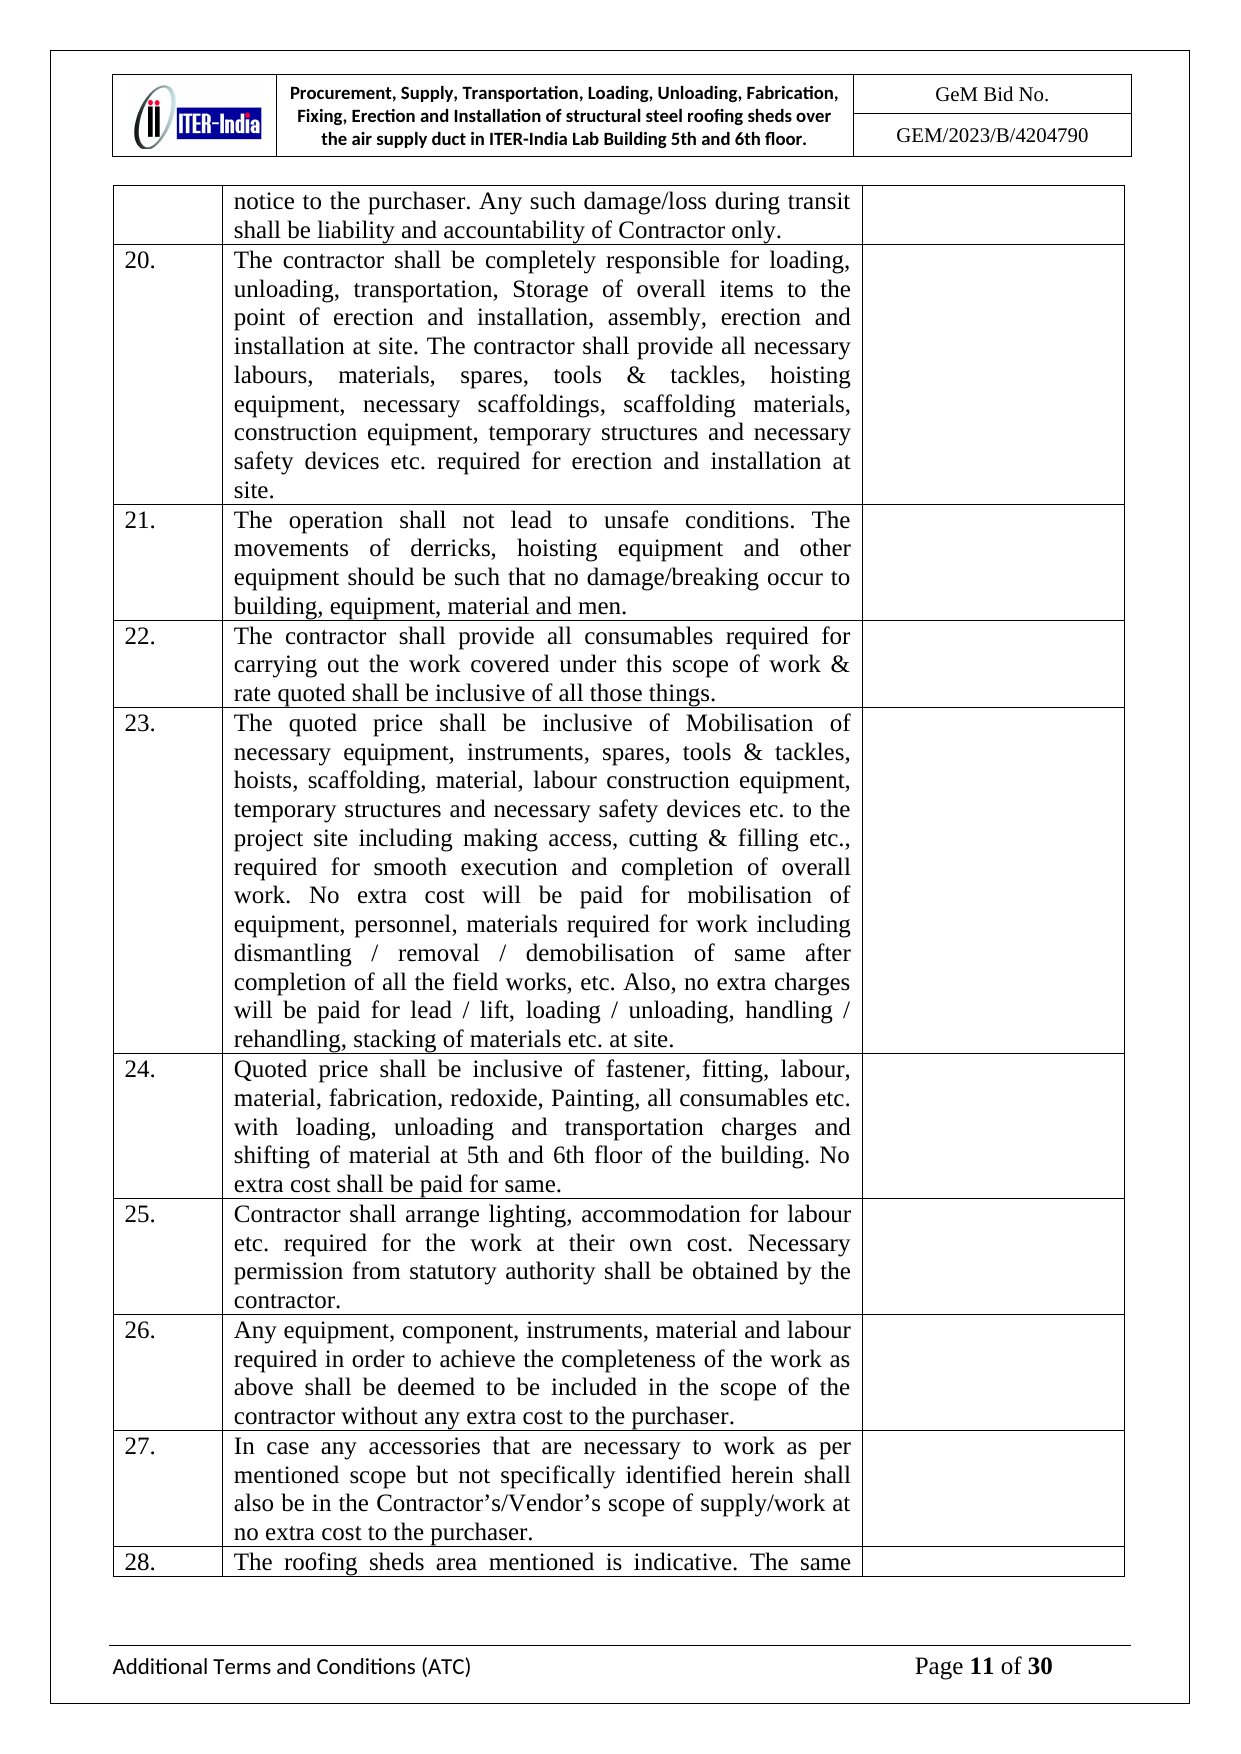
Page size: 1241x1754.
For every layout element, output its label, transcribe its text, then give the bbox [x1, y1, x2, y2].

table_cell [863, 1431, 1124, 1546]
table_cell [114, 1054, 222, 1198]
table_cell The contractor shall provide all consumables required for carrying out the work covered under this scope of work & rate quoted shall be inclusive of all those things. [223, 621, 862, 707]
table_cell [114, 621, 222, 707]
table_cell [114, 1431, 222, 1546]
table_cell [863, 1199, 1124, 1314]
picture [132, 83, 263, 149]
table_cell [863, 1315, 1124, 1430]
table_cell Quoted price shall be inclusive of fastener, fitting, labour, material, fabrication, redoxide, Painting, all consumables etc. with loading, unloading and transportation charges and shifting of material at 5th and 6th floor of the building. No extra cost shall be paid for same. [223, 1054, 862, 1198]
table_cell [114, 1199, 222, 1314]
table_cell The operation shall not lead to unsafe conditions. The movements of derricks, hoisting equipment and other equipment should be such that no damage/breaking occur to building, equipment, material and men. [223, 505, 862, 620]
table_cell Contractor shall arrange lighting, accommodation for labour etc. required for the work at their own cost. Necessary permission from statutory authority shall be obtained by the contractor. [223, 1199, 862, 1314]
table_cell [863, 708, 1124, 1053]
table_cell The contractor shall be completely responsible for loading, unloading, transportation, Storage of overall items to the point of erection and installation, assembly, erection and installation at site. The contractor shall provide all necessary labours, materials, spares, tools & tackles, hoisting equipment, necessary scaffoldings, scaffolding materials, construction equipment, temporary structures and necessary safety devices etc. required for erection and installation at site. [223, 245, 862, 504]
table_cell [863, 186, 1124, 244]
table_cell [863, 1547, 1124, 1576]
table_cell [114, 505, 222, 620]
table_cell In case any accessories that are necessary to work as per mentioned scope but not specifically identified herein shall also be in the Contractor’s/Vendor’s scope of supply/work at no extra cost to the purchaser. [223, 1431, 862, 1546]
table_cell [863, 1054, 1124, 1198]
table_cell [863, 621, 1124, 707]
table_cell [114, 1315, 222, 1430]
table_cell Any equipment, component, instruments, material and labour required in order to achieve the completeness of the work as above shall be deemed to be included in the scope of the contractor without any extra cost to the purchaser. [223, 1315, 862, 1430]
table_cell [863, 245, 1124, 504]
table_cell [863, 505, 1124, 620]
table_cell [114, 245, 222, 504]
table_cell [114, 1547, 222, 1576]
table_cell [114, 186, 222, 244]
table_cell [114, 708, 222, 1053]
table_cell The quoted price shall be inclusive of Mobilisation of necessary equipment, instruments, spares, tools & tackles, hoists, scaffolding, material, labour construction equipment, temporary structures and necessary safety devices etc. to the project site including making access, cutting & filling etc., required for smooth execution and completion of overall work. No extra cost will be paid for mobilisation of equipment, personnel, materials required for work including dismantling / removal / demobilisation of same after completion of all the field works, etc. Also, no extra charges will be paid for lead / lift, loading / unloading, handling / rehandling, stacking of materials etc. at site. [223, 708, 862, 1053]
